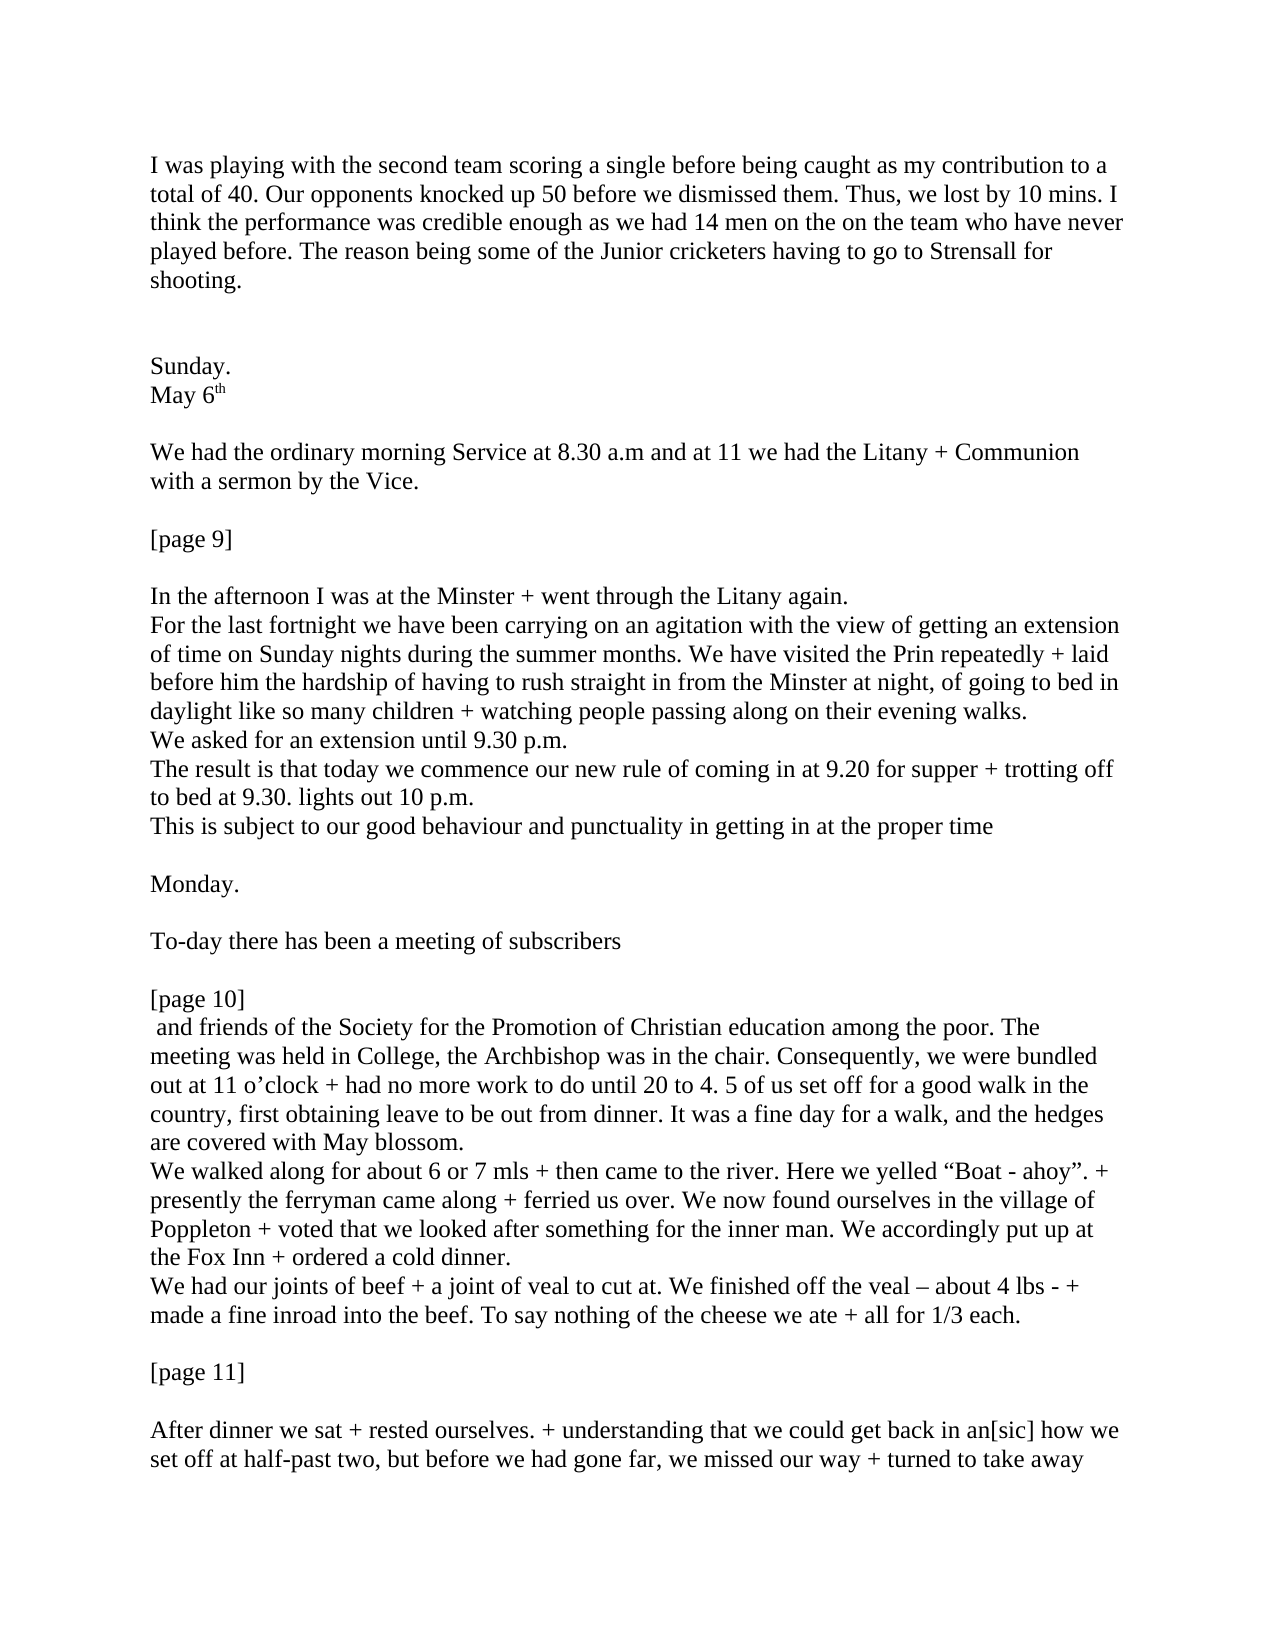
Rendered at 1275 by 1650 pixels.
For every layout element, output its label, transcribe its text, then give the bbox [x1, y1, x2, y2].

text Sunday. [150, 351, 1125, 380]
text We walked along for about 6 or 7 mls + then came to the river. Here we yelled “Boat - ahoy”. + presently the ferryman came along + ferried us over. We now found ourselves in the village of Poppleton + voted that we looked after something for the inner man. We accordingly put up at the Fox Inn + ordered a cold dinner. [150, 1156, 1125, 1271]
text [page 9] [150, 524, 1125, 552]
text The result is that today we commence our new rule of coming in at 9.20 for supper + trotting off to bed at 9.30. lights out 10 p.m. [150, 754, 1125, 811]
text May 6th [150, 380, 1125, 409]
text [page 10] [150, 984, 1125, 1012]
text In the afternoon I was at the Minster + went through the Litany again. [150, 581, 1125, 610]
text We had the ordinary morning Service at 8.30 a.m and at 11 we had the Litany + Communion with a sermon by the Vice. [150, 437, 1125, 495]
text Monday. [150, 869, 1125, 897]
text We asked for an extension until 9.30 p.m. [150, 725, 1125, 754]
text For the last fortnight we have been carrying on an agitation with the view of getting an extension of time on Sunday nights during the summer months. We have visited the Prin repeatedly + laid before him the hardship of having to rush straight in from the Minster at night, of going to bed in daylight like so many children + watching people passing along on their evening walks. [150, 610, 1125, 725]
text To-day there has been a meeting of subscribers [150, 926, 1125, 955]
text This is subject to our good behaviour and punctuality in getting in at the proper time [150, 811, 1125, 840]
text I was playing with the second team scoring a single before being caught as my contribution to a total of 40. Our opponents knocked up 50 before we dismissed them. Thus, we lost by 10 mins. I think the performance was credible enough as we had 14 men on the on the team who have never played before. The reason being some of the Junior cricketers having to go to Strensall for shooting. [150, 150, 1125, 294]
text [page 11] [150, 1357, 1125, 1386]
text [150, 1415, 1125, 1472]
text We had our joints of beef + a joint of veal to cut at. We finished off the veal – about 4 lbs - + made a fine inroad into the beef. To say nothing of the cheese we ate + all for 1/3 each. [150, 1271, 1125, 1329]
text and friends of the Society for the Promotion of Christian education among the poor. The meeting was held in College, the Archbishop was in the chair. Consequently, we were bundled out at 11 o’clock + had no more work to do until 20 to 4. 5 of us set off for a good walk in the country, first obtaining leave to be out from dinner. It was a fine day for a walk, and the hedges are covered with May blossom. [150, 1012, 1125, 1156]
